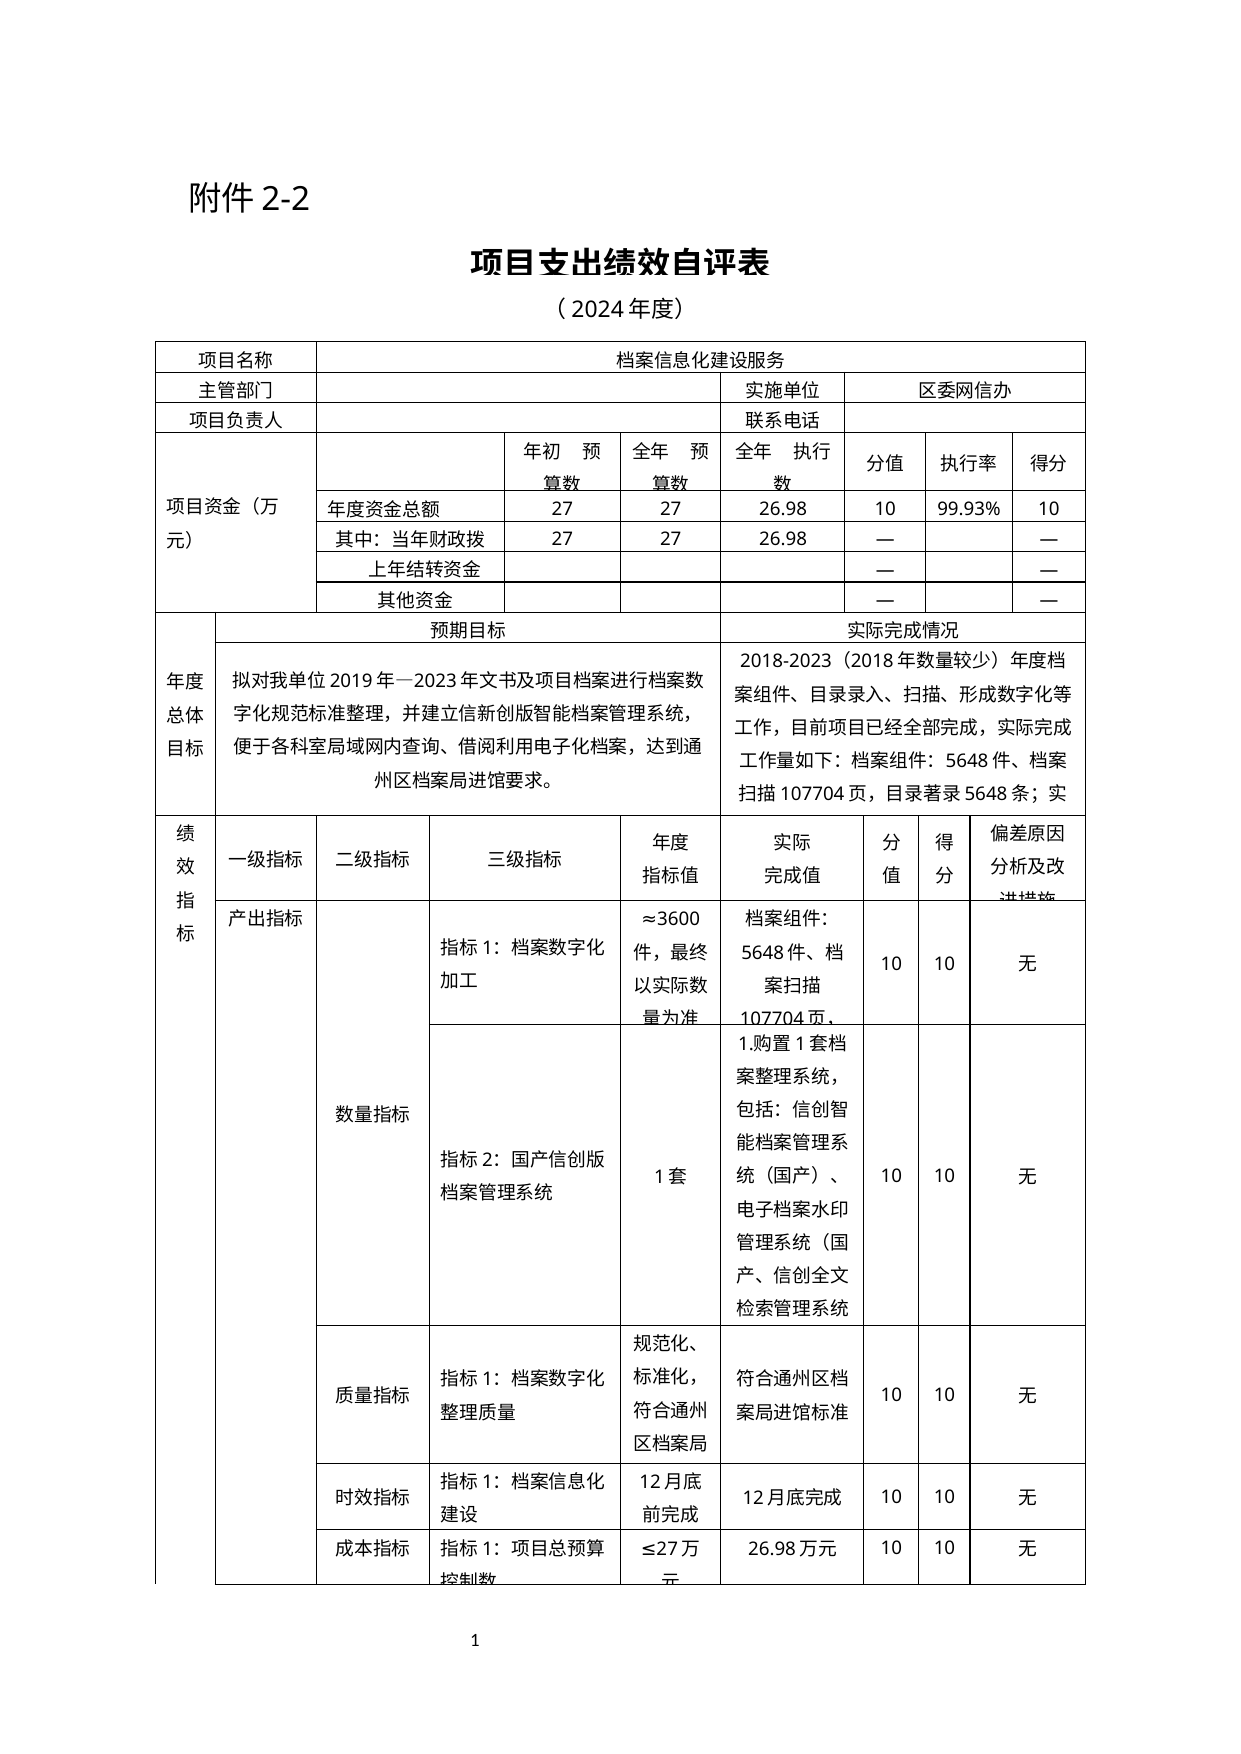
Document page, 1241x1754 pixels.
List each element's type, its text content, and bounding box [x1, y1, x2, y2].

table_cell 无 [971, 1326, 1085, 1463]
table_cell 10 [919, 1464, 969, 1529]
table_cell 27 [621, 522, 720, 551]
table_cell 26.98万元 [721, 1530, 863, 1584]
table_cell 指标1：档案数字化加工 [430, 901, 620, 1024]
table_cell [926, 522, 1012, 551]
table_cell 实际完成情况 [721, 613, 1085, 642]
table_cell [621, 583, 720, 612]
table_cell 年度 指标值 [621, 816, 720, 900]
table_cell [721, 552, 844, 581]
table_cell 实际 完成值 [721, 816, 863, 900]
table_cell 27 [505, 491, 620, 521]
table_cell 12月底完成 [721, 1464, 863, 1529]
table_cell [845, 403, 1085, 432]
table_cell 绩 效 指 标 [156, 816, 215, 1584]
table_cell — [1013, 552, 1085, 581]
table_cell 10 [1013, 491, 1085, 521]
table_cell 档案组件：5648件、档案扫描107704页，目录著录5648条 [721, 901, 863, 1024]
table_cell [317, 433, 504, 490]
table_cell 无 [971, 1025, 1085, 1325]
table_cell 项目负责人 [156, 403, 316, 432]
table_cell 得分 [1013, 433, 1085, 490]
table_cell [926, 552, 1012, 581]
table_cell 二级指标 [317, 816, 429, 900]
table_cell — [1013, 583, 1085, 612]
table_cell 全年 预算数 [621, 433, 720, 490]
table_cell [621, 552, 720, 581]
table_cell 年初 预算数 [505, 433, 620, 490]
table_cell 项目资金（万元） [156, 433, 316, 612]
table_cell — [1013, 522, 1085, 551]
table_cell — [845, 522, 925, 551]
table_cell [505, 583, 620, 612]
table_cell 其他资金 [317, 583, 504, 612]
table_cell 预期目标 [216, 613, 720, 642]
table_cell 主管部门 [156, 373, 316, 402]
table_cell [926, 583, 1012, 612]
table_cell 指标2：国产信创版档案管理系统 [430, 1025, 620, 1325]
table_cell 上年结转资金 [317, 552, 504, 581]
table_cell 10 [864, 1326, 918, 1463]
table_cell 10 [845, 491, 925, 521]
table_cell 全年 执行数 [721, 433, 844, 490]
table_cell 拟对我单位2019年—2023年文书及项目档案进行档案数字化规范标准整理，并建立信新创版智能档案管理系统，便于各科室局域网内查询、借阅利用电子化档案，达到通州区档案局进馆要求。 [216, 643, 720, 815]
table_cell 1套 [621, 1025, 720, 1325]
table_cell [505, 552, 620, 581]
table_cell [317, 373, 720, 402]
table_cell 无 [971, 901, 1085, 1024]
table_cell 规范化、标准化，符合通州区档案局进馆标准 [621, 1326, 720, 1463]
table_cell 联系电话 [721, 403, 844, 432]
table_cell 27 [505, 522, 620, 551]
table_cell 分值 [864, 816, 918, 900]
table_cell 年度资金总额 [317, 491, 504, 521]
table_cell 成本指标 [317, 1530, 429, 1584]
table_cell 无 [971, 1530, 1085, 1584]
table_cell 1.购置1套档案整理系统，包括：信创智能档案管理系统（国产）、电子档案水印管理系统（国产、信创全文检索管理系统（国产） 2.购置服务器1台 [721, 1025, 863, 1325]
table_cell 指标1：项目总预算控制数 [430, 1530, 620, 1584]
table_header 项目支出绩效自评表 [155, 229, 1085, 275]
table_cell 指标1：档案信息化建设 [430, 1464, 620, 1529]
table_cell [721, 583, 844, 612]
table_cell 偏差原因分析及改进措施 [971, 816, 1085, 900]
table_cell 其中：当年财政拨款 [317, 522, 504, 551]
table_cell — [845, 552, 925, 581]
table_cell 26.98 [721, 491, 844, 521]
table_cell 时效指标 [317, 1464, 429, 1529]
table_cell 三级指标 [430, 816, 620, 900]
table_cell 无 [971, 1464, 1085, 1529]
table_cell 10 [864, 1025, 918, 1325]
table_cell ≤27万元 [621, 1530, 720, 1584]
table_cell 2018-2023（2018年数量较少）年度档案组件、目录录入、扫描、形成数字化等工作，目前项目已经全部完成，实际完成工作量如下：档案组件：5648件、档案扫描107704页，目录著录5648条；实体档案全部按照顺序完成上架工作。 [721, 643, 1085, 815]
text 附件2-2 [188, 162, 1052, 229]
table_cell 产出指标 [216, 901, 316, 1584]
table_cell 年度总体目标 [156, 613, 215, 815]
table_cell 一级指标 [216, 816, 316, 900]
table_cell 档案信息化建设服务 [317, 342, 1085, 372]
table_cell 99.93% [926, 491, 1012, 521]
table_cell [317, 403, 720, 432]
table_cell 10 [864, 1530, 918, 1584]
table_cell 得分 [919, 816, 969, 900]
table_cell 指标1：档案数字化整理质量 [430, 1326, 620, 1463]
table_cell ≈3600件，最终以实际数量为准 [621, 901, 720, 1024]
table_cell — [845, 583, 925, 612]
table_cell 分值 [845, 433, 925, 490]
table_cell 10 [919, 1326, 969, 1463]
table_cell 10 [919, 901, 969, 1024]
table_cell 10 [919, 1025, 969, 1325]
table_cell 实施单位 [721, 373, 844, 402]
table_cell 12月底前完成 [621, 1464, 720, 1529]
table_cell 质量指标 [317, 1326, 429, 1463]
table_cell 10 [919, 1530, 969, 1584]
table_cell 10 [864, 1464, 918, 1529]
table_cell 27 [621, 491, 720, 521]
table_cell 数量指标 [317, 901, 429, 1325]
table_cell 10 [864, 901, 918, 1024]
table_cell 符合通州区档案局进馆标准 [721, 1326, 863, 1463]
table_cell 执行率 [926, 433, 1012, 490]
table_cell 项目名称 [156, 342, 316, 372]
table_cell （ 2024年度） [155, 275, 1085, 341]
table_cell 26.98 [721, 522, 844, 551]
table_cell 区委网信办 [845, 373, 1085, 402]
